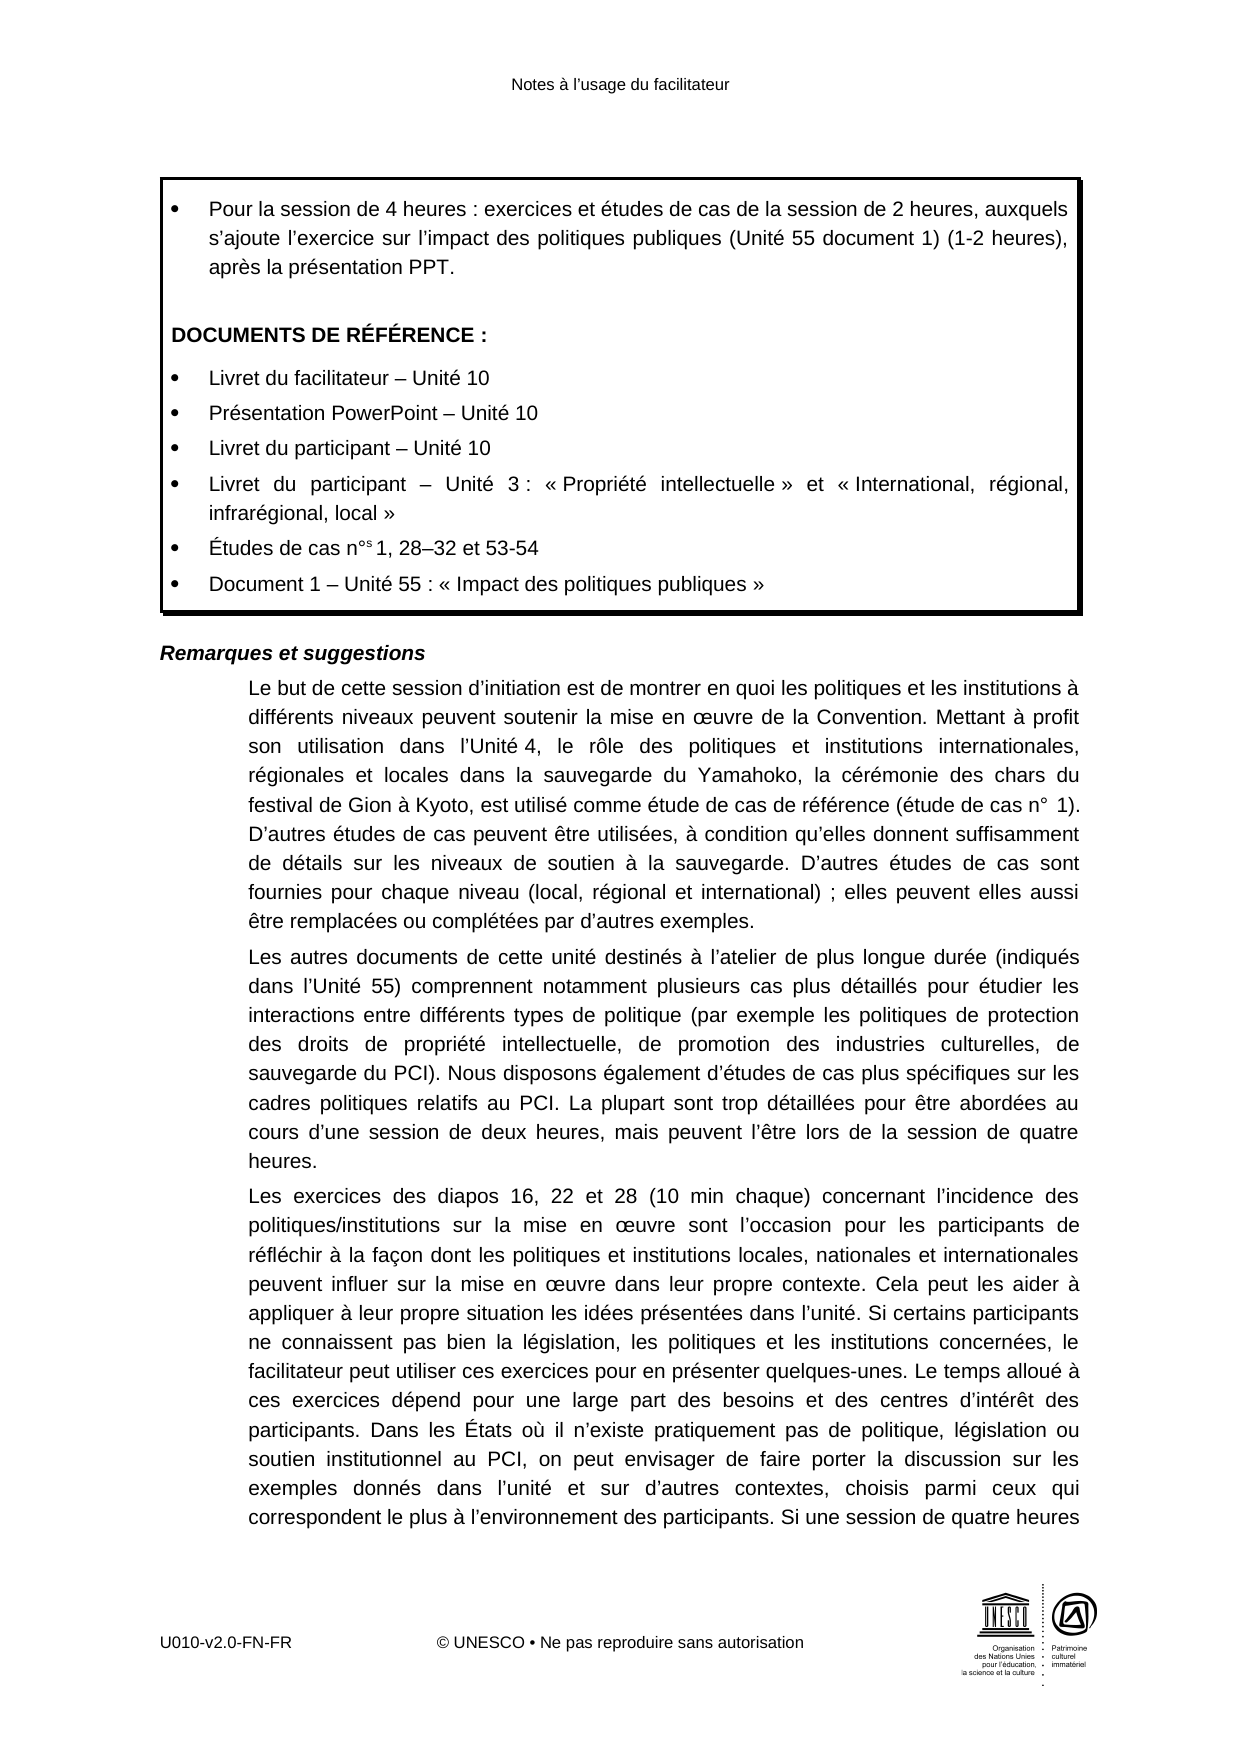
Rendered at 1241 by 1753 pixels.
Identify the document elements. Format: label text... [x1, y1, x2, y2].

text Le but de cette session d’initiation est de montrer en quoi les politiques et les institutions à différents niveaux peuvent soutenir la mise en œuvre de la Convention. Mettant à profit son utilisation dans l’Unité 4, le rôle des politiques et institutions internationales, régionales et locales dans la sauvegarde du Yamahoko, la cérémonie des chars du festival de Gion à Kyoto, est utilisé comme étude de cas de référence (étude de cas n° 1). D’autres études de cas peuvent être utilisées, à condition qu’elles donnent suffisamment de détails sur les niveaux de soutien à la sauvegarde. D’autres études de cas sont fournies pour chaque niveau (local, régional et international) ; elles peuvent elles aussi être remplacées ou complétées par d’autres exemples. [248, 672, 1081, 934]
list Document 1 – Unité 55 : « Impact des politiques publiques » [163, 552, 1077, 610]
text Les autres documents de cette unité destinés à l’atelier de plus longue durée (indiqués dans l’Unité 55) comprennent notamment plusieurs cas plus détaillés pour étudier les interactions entre différents types de politique (par exemple les politiques de protection des droits de propriété intellectuelle, de promotion des industries culturelles, de sauvegarde du PCI). Nous disposons également d’études de cas plus spécifiques sur les cadres politiques relatifs au PCI. La plupart sont trop détaillées pour être abordées au cours d’une session de deux heures, mais peuvent l’être lors de la session de quatre heures. [248, 941, 1081, 1174]
list Livret du participant – Unité 10 [163, 417, 1077, 452]
list Présentation PowerPoint – Unité 10 [163, 381, 1077, 417]
list Livret du facilitateur – Unité 10 [163, 346, 1077, 381]
picture [961, 1584, 1097, 1686]
list Livret du participant – Unité 3 : « Propriété intellectuelle » et « International, régional, infrarégional, local » [163, 452, 1077, 517]
list Études de cas n°s 1, 28–32 et 53-54 [163, 517, 1077, 552]
text Remarques et suggestions [159, 637, 1081, 666]
list Pour la session de 4 heures : exercices et études de cas de la session de 2 heures, auxquels s’ajoute l’exercice sur l’impact des politiques publiques (Unité 55 document 1) (1-2 heures), après la présentation PPT. [163, 180, 1077, 280]
text documents de référence : [163, 302, 1077, 346]
